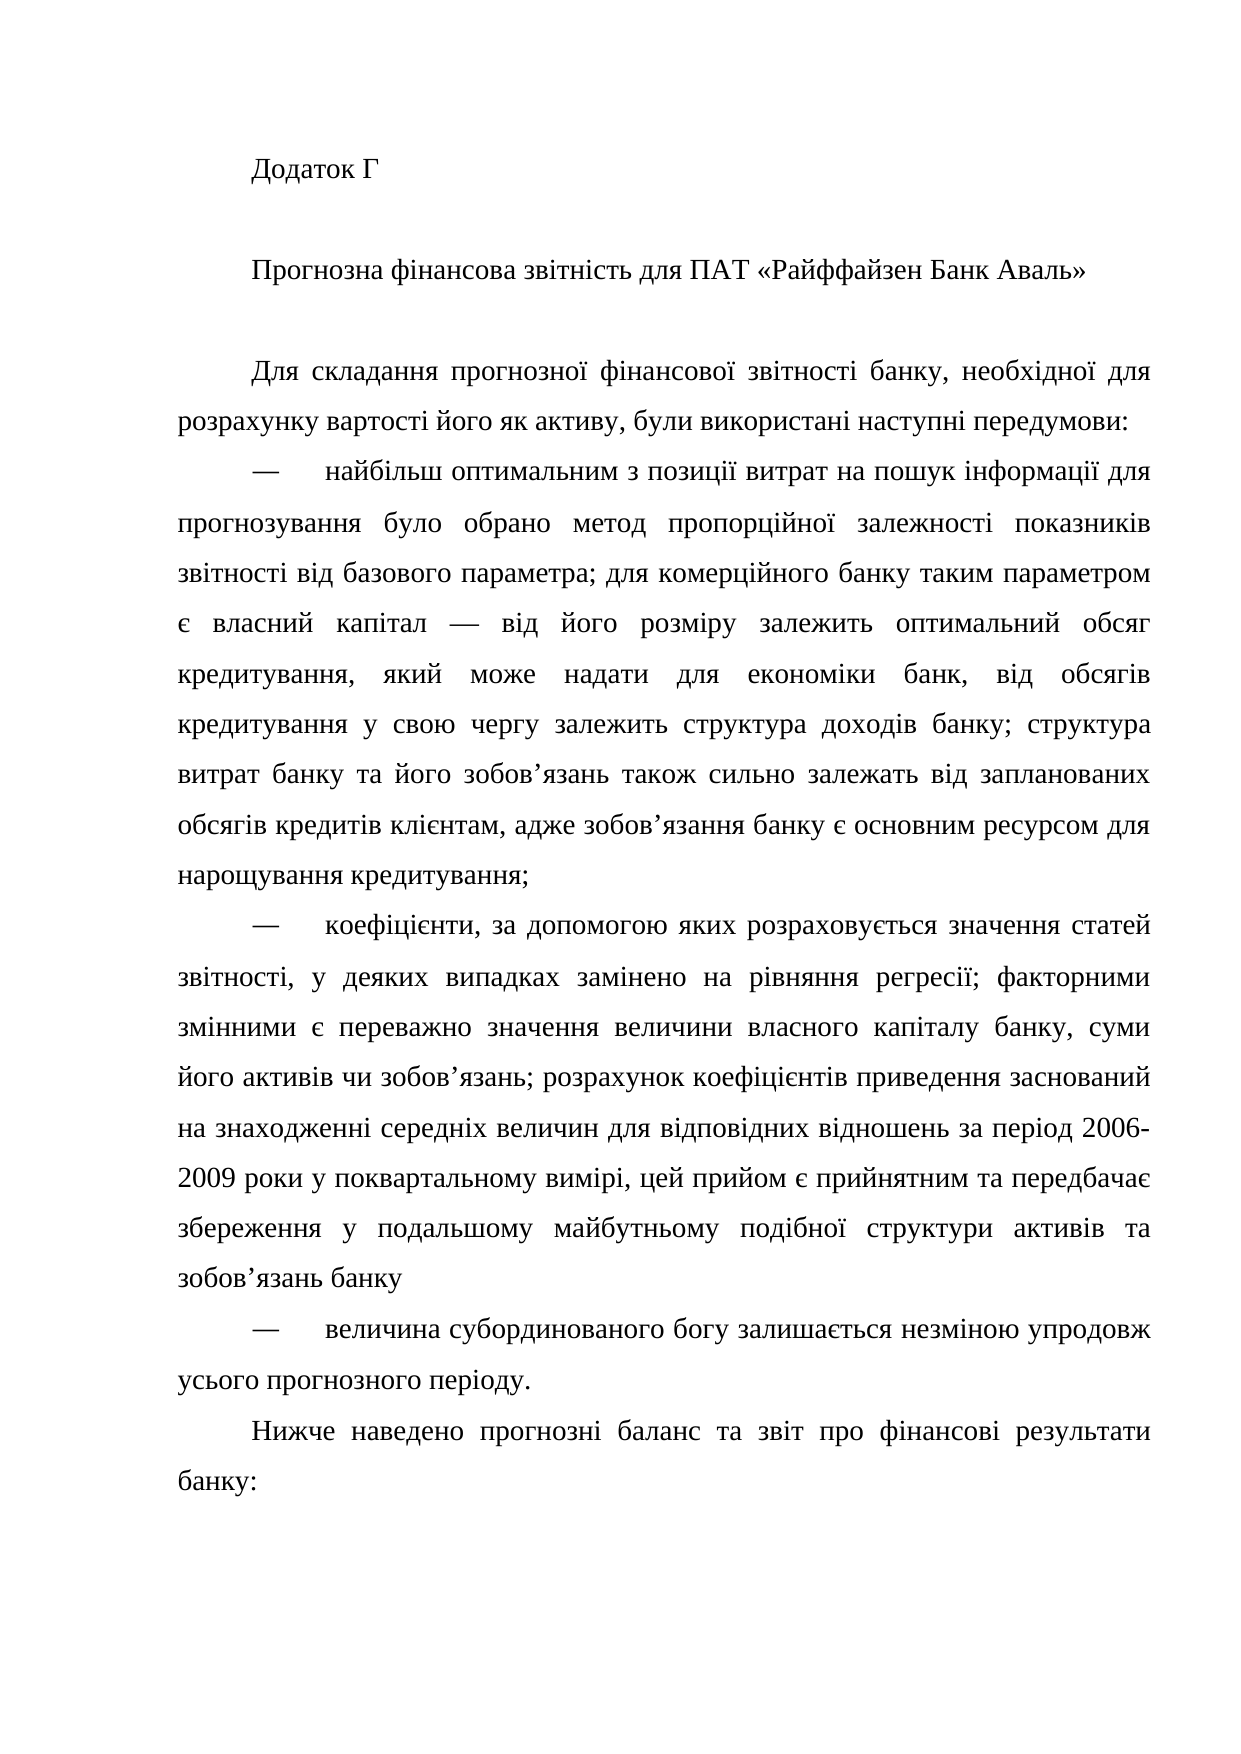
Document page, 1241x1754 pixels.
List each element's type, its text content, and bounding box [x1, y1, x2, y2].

text Для складання прогнозної фінансової звітності банку, необхідної для розрахунку вартості його як активу, були використані наступні передумови: [177, 353, 1152, 437]
text Прогнозна фінансова звітність для ПАТ «Райффайзен Банк Аваль» [177, 252, 1152, 286]
text Нижче наведено прогнозні баланс та звіт про фінансові результати банку: [177, 1413, 1152, 1496]
list величина субординованого богу залишається незміною упродовж усього прогнозного періоду. [177, 1311, 1152, 1396]
list найбільш оптимальним з позиції витрат на пошук інформації для прогнозування було обрано метод пропорційної залежності показників звітності від базового параметра; для комерційного банку таким параметром є власний капітал — від його розміру залежить оптимальний обсяг кредитування, який може надати для економіки банк, від обсягів кредитування у свою чергу залежить структура доходів банку; структура витрат банку та його зобов’язань також сильно залежать від запланованих обсягів кредитів клієнтам, адже зобов’язання банку є основним ресурсом для нарощування кредитування; [177, 453, 1152, 891]
list коефіцієнти, за допомогою яких розраховується значення статей звітності, у деяких випадках замінено на рівняння регресії; факторними змінними є переважно значення величини власного капіталу банку, суми його активів чи зобов’язань; розрахунок коефіцієнтів приведення заснований на знаходженні середніх величин для відповідних відношень за період 2006-2009 роки у поквартальному вимірі, цей прийом є прийнятним та передбачає збереження у подальшому майбутньому подібної структури активів та зобов’язань банку [177, 907, 1152, 1294]
text Додаток Г [177, 152, 1152, 185]
